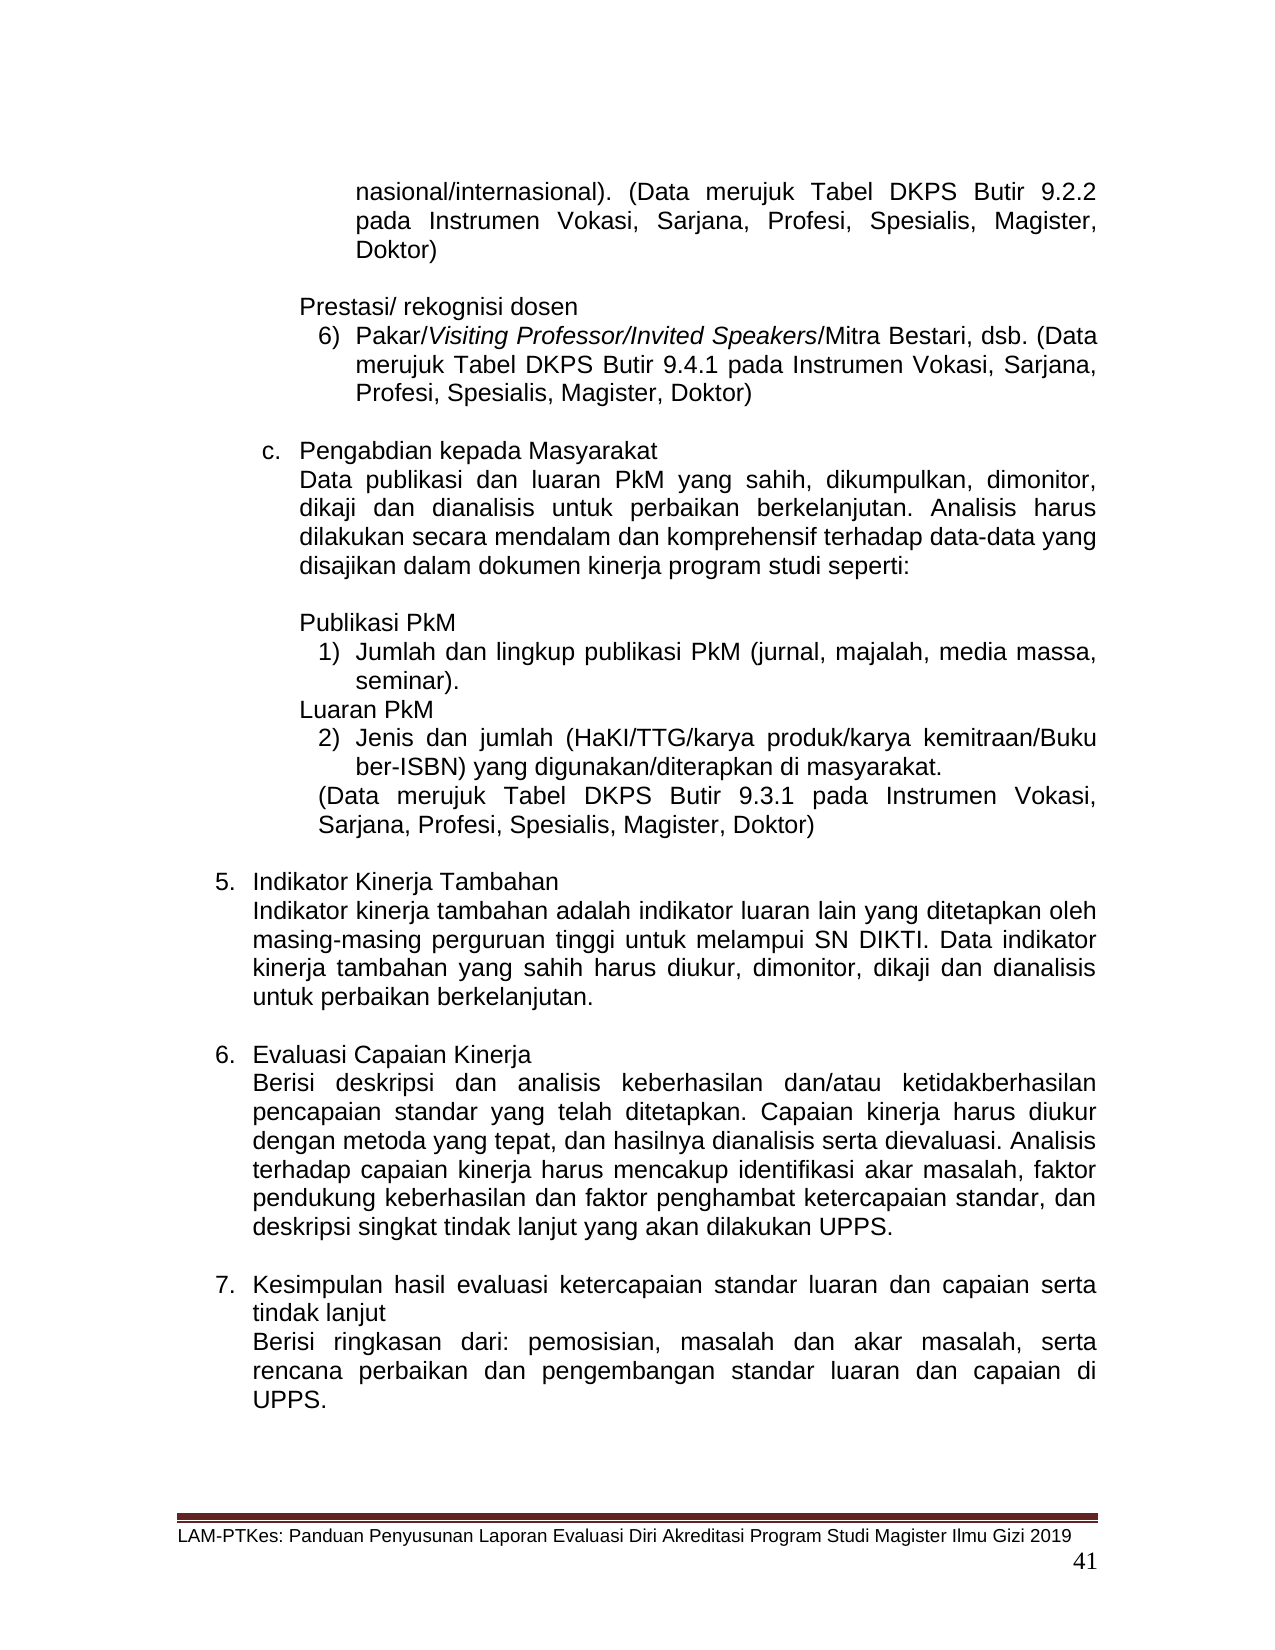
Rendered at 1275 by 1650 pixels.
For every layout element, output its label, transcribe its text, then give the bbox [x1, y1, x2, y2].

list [318, 177, 1098, 263]
text (Data merujuk Tabel DKPS Butir 9.3.1 pada Instrumen Vokasi, Sarjana, Profesi, Spesialis, Magister, Doktor) [318, 781, 1098, 838]
list Jenis dan jumlah (HaKI/TTG/karya produk/karya kemitraan/Buku ber-ISBN) yang digunakan/diterapkan di masyarakat. [318, 723, 1098, 781]
list Pengabdian kepada Masyarakat [262, 436, 1098, 465]
list Indikator Kinerja Tambahan [215, 867, 1098, 896]
list Pakar/Visiting Professor/Invited Speakers/Mitra Bestari, dsb. (Data merujuk Tabel DKPS Butir 9.4.1 pada Instrumen Vokasi, Sarjana, Profesi, Spesialis, Magister, Doktor) [318, 321, 1098, 407]
text Publikasi PkM [299, 608, 1098, 637]
list Jumlah dan lingkup publikasi PkM (jurnal, majalah, media massa, seminar). [318, 637, 1098, 695]
text Data publikasi dan luaran PkM yang sahih, dikumpulkan, dimonitor, dikaji dan dianalisis untuk perbaikan berkelanjutan. Analisis harus dilakukan secara mendalam dan komprehensif terhadap data-data yang disajikan dalam dokumen kinerja program studi seperti: [299, 465, 1098, 580]
text Prestasi/ rekognisi dosen [299, 292, 1098, 321]
list Kesimpulan hasil evaluasi ketercapaian standar luaran dan capaian serta tindak lanjut [215, 1270, 1098, 1327]
text Indikator kinerja tambahan adalah indikator luaran lain yang ditetapkan oleh masing-masing perguruan tinggi untuk melampui SN DIKTI. Data indikator kinerja tambahan yang sahih harus diukur, dimonitor, dikaji dan dianalisis untuk perbaikan berkelanjutan. [252, 896, 1098, 1011]
text Luaran PkM [299, 695, 1098, 723]
text Berisi ringkasan dari: pemosisian, masalah dan akar masalah, serta rencana perbaikan dan pengembangan standar luaran dan capaian di UPPS. [252, 1327, 1098, 1413]
list Evaluasi Capaian Kinerja [215, 1040, 1098, 1068]
text Berisi deskripsi dan analisis keberhasilan dan/atau ketidakberhasilan pencapaian standar yang telah ditetapkan. Capaian kinerja harus diukur dengan metoda yang tepat, dan hasilnya dianalisis serta dievaluasi. Analisis terhadap capaian kinerja harus mencakup identifikasi akar masalah, faktor pendukung keberhasilan dan faktor penghambat ketercapaian standar, dan deskripsi singkat tindak lanjut yang akan dilakukan UPPS. [252, 1068, 1098, 1241]
